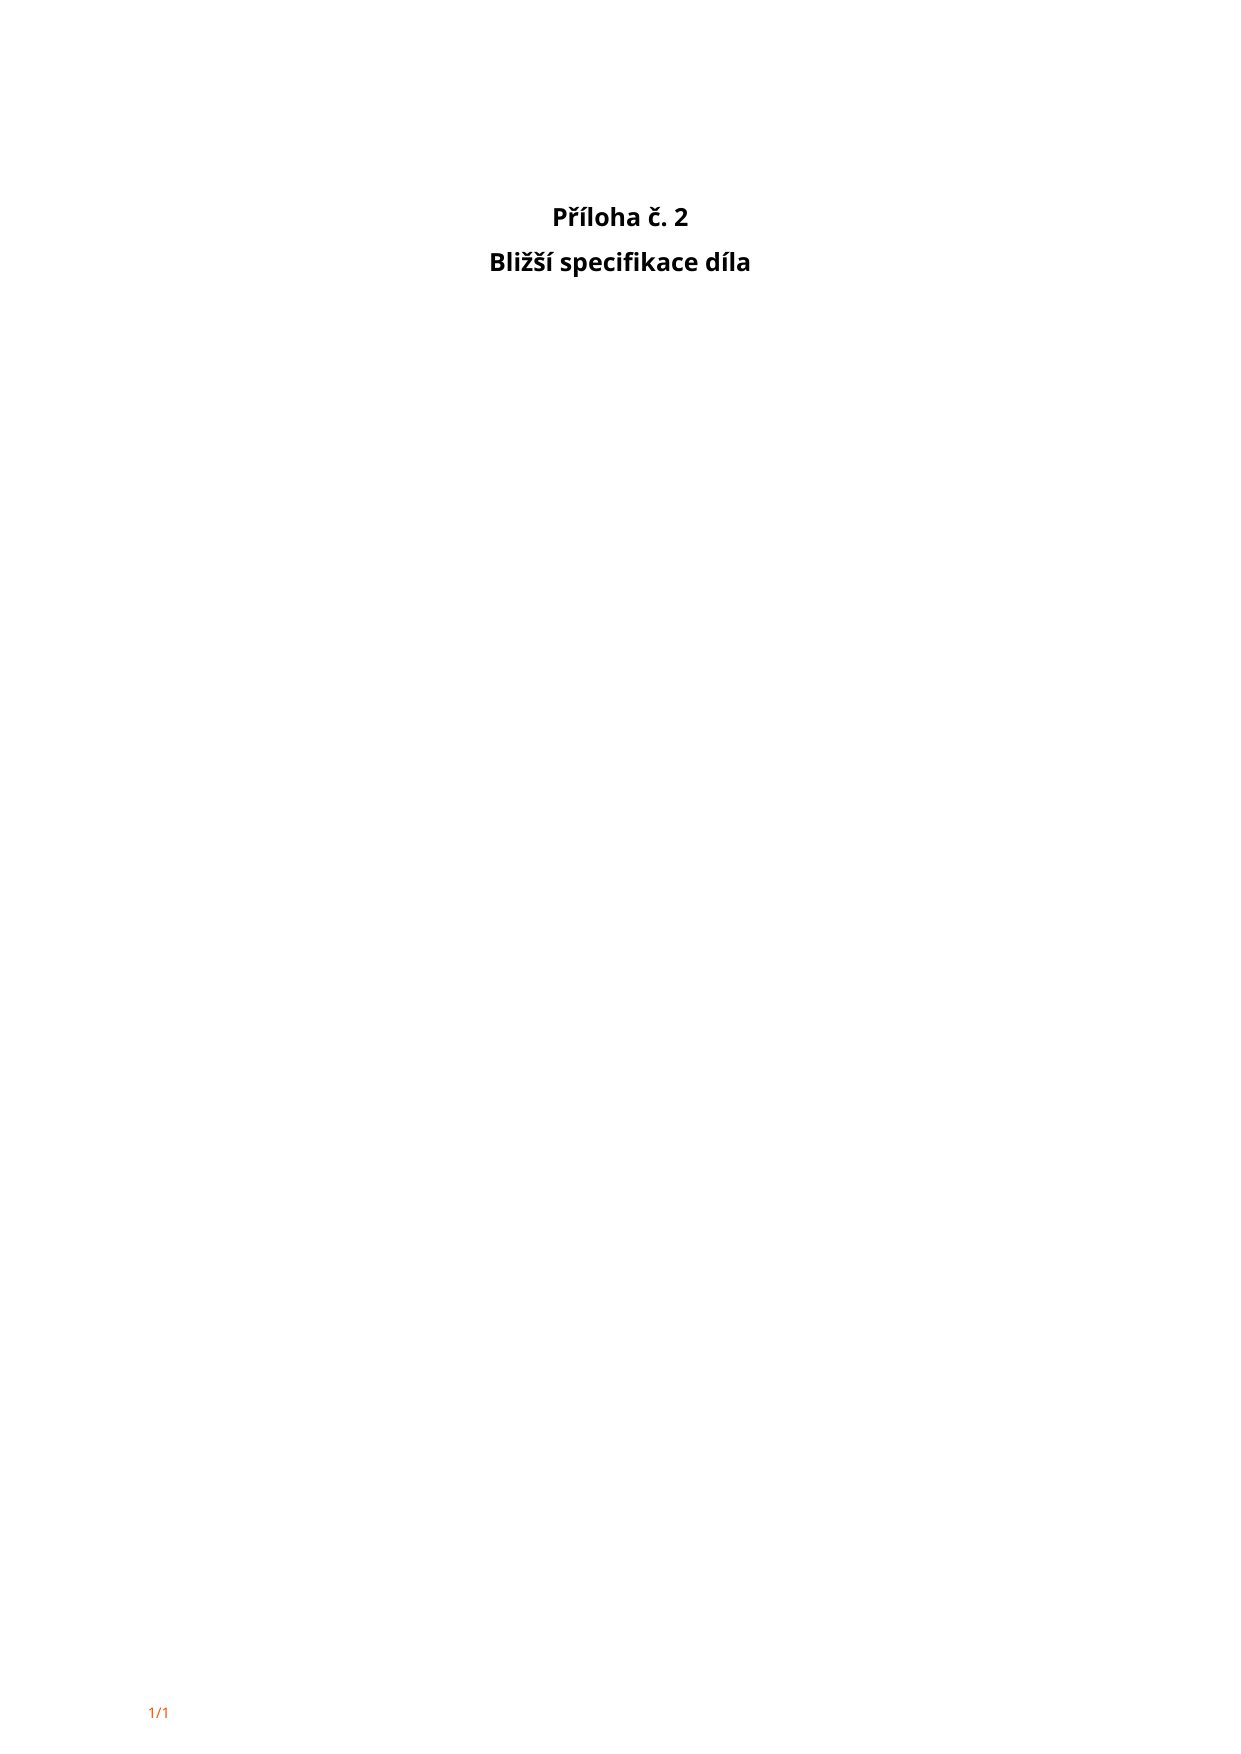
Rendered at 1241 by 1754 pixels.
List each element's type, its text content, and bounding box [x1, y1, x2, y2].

text Bližší specifikace díla [148, 244, 1093, 278]
text Příloha č. 2 [148, 203, 1093, 232]
